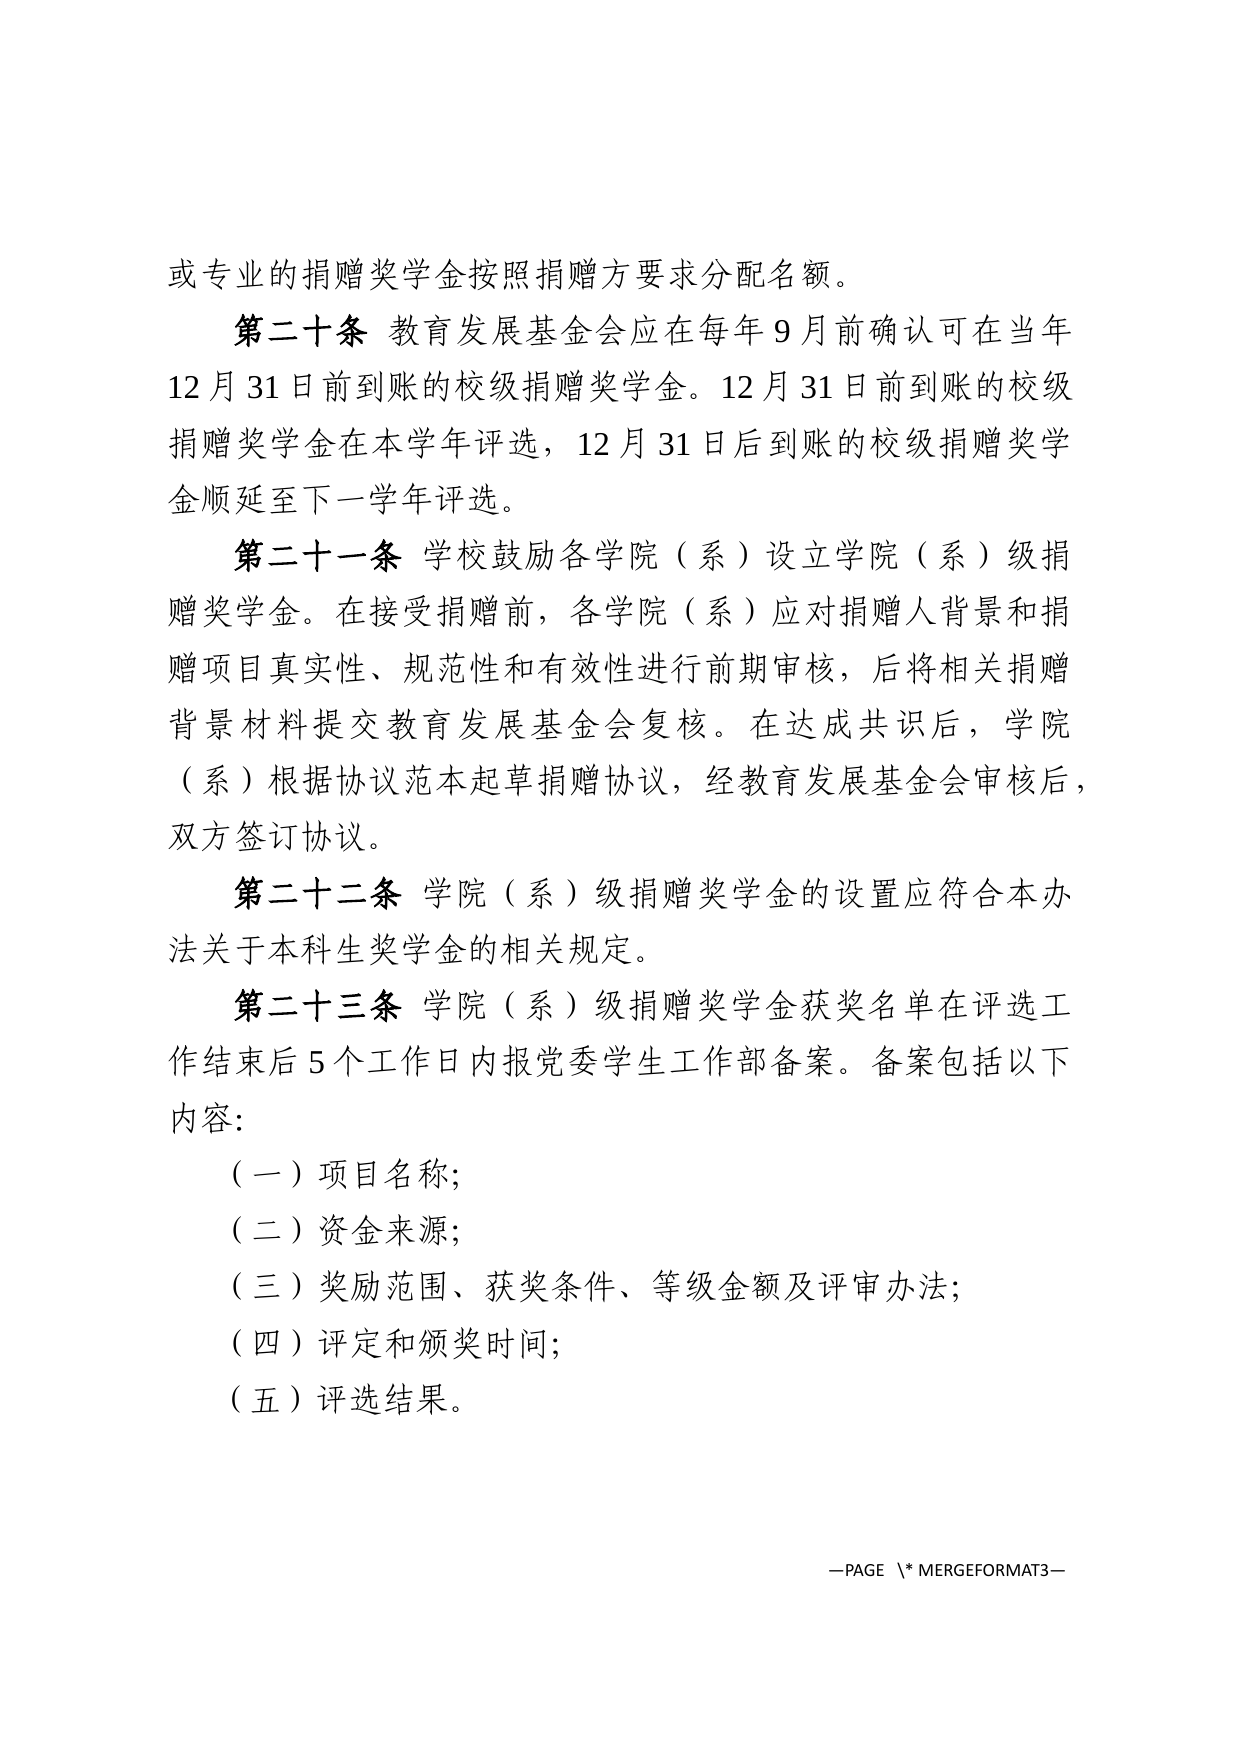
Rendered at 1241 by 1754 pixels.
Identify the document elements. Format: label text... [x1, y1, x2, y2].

text （二）资金来源； [167, 1198, 1074, 1254]
text （四）评定和颁奖时间； [167, 1310, 1074, 1366]
text （五）评选结果。 [167, 1366, 1074, 1423]
text 第二十一条 学校鼓励各学院（系）设立学院（系）级捐赠奖学金。在接受捐赠前，各学院（系）应对捐赠人背景和捐赠项目真实性、规范性和有效性进行前期审核，后将相关捐赠背景材料提交教育发展基金会复核。在达成共识后，学院（系）根据协议范本起草捐赠协议，经教育发展基金会审核后，双方签订协议。 [167, 523, 1074, 860]
text （一）项目名称； [167, 1141, 1074, 1198]
text （三）奖励范围、获奖条件、等级金额及评审办法； [167, 1254, 1074, 1310]
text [167, 241, 1074, 298]
text 第二十条 教育发展基金会应在每年9月前确认可在当年12月31日前到账的校级捐赠奖学金。12月31日前到账的校级捐赠奖学金在本学年评选，12月31日后到账的校级捐赠奖学金顺延至下一学年评选。 [167, 298, 1074, 523]
text 第二十二条 学院（系）级捐赠奖学金的设置应符合本办法关于本科生奖学金的相关规定。 [167, 860, 1074, 973]
text 第二十三条 学院（系）级捐赠奖学金获奖名单在评选工作结束后5个工作日内报党委学生工作部备案。备案包括以下内容： [167, 973, 1074, 1141]
